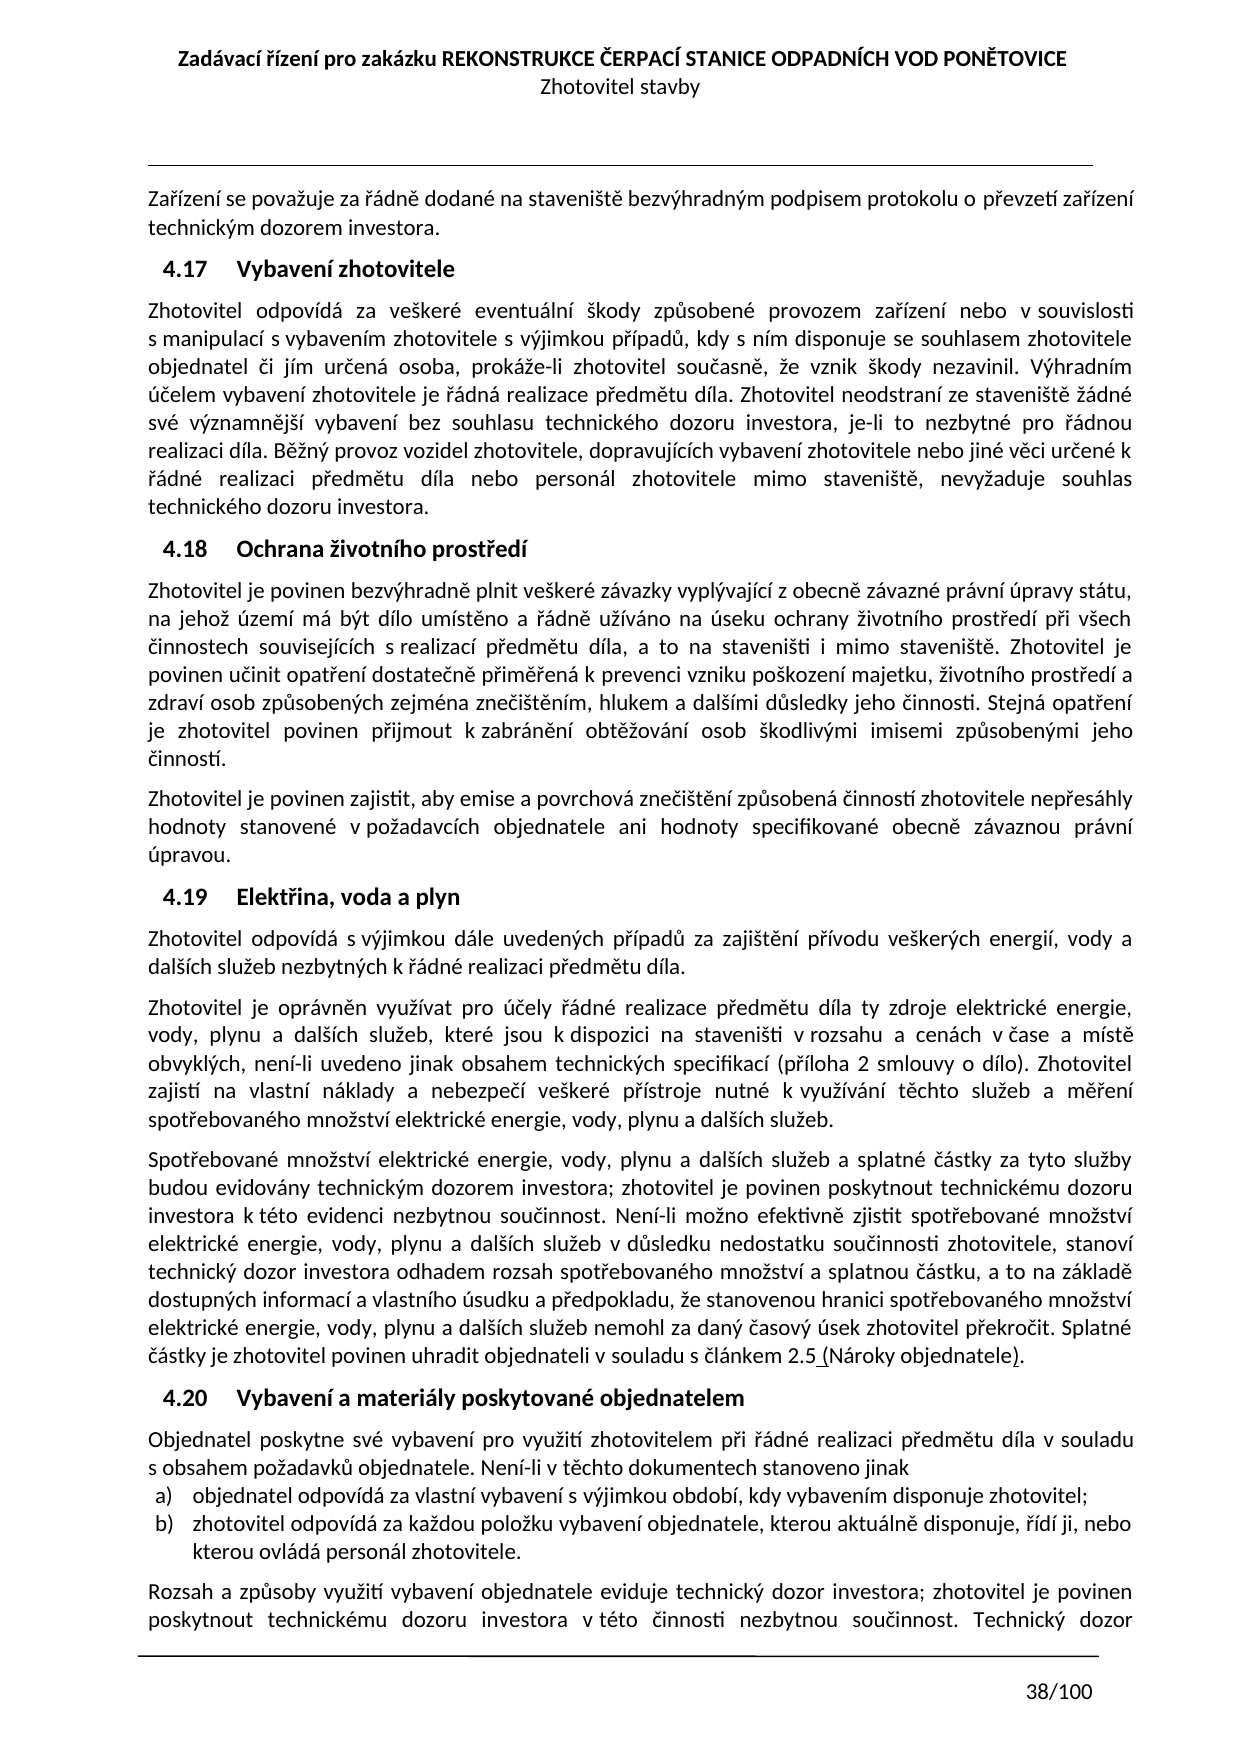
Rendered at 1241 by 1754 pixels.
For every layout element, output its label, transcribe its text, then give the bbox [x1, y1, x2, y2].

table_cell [137, 1413, 1145, 1633]
table_cell Vybavení zhotovitele [137, 241, 1145, 284]
table_cell Ochrana životního prostředí [137, 520, 1145, 563]
table_cell Vybavení a materiály poskytované objednatelem [137, 1369, 1145, 1412]
table_cell Elektřina, voda a plyn [137, 869, 1145, 912]
table_cell Zhotovitel je povinen bezvýhradně plnit veškeré závazky vyplývající z obecně závazné právní úpravy státu, na jehož území má být dílo umístěno a řádně užíváno na úseku ochrany životního prostředí při všech činnostech souvisejících s realizací předmětu díla, a to na staveništi i mimo staveniště. Zhotovitel je povinen učinit opatření dostatečně přiměřená k prevenci vzniku poškození majetku, životního prostředí a zdraví osob způsobených zejména znečištěním, hlukem a dalšími důsledky jeho činnosti. Stejná opatření je zhotovitel povinen přijmout k zabránění obtěžování osob škodlivými imisemi způsobenými jeho činností. Zhotovitel je povinen zajistit, aby emise a povrchová znečištění způsobená činností zhotovitele nepřesáhly hodnoty stanovené v požadavcích objednatele ani hodnoty specifikované obecně závaznou právní úpravou. [137, 563, 1145, 868]
table_cell Zhotovitel odpovídá za veškeré eventuální škody způsobené provozem zařízení nebo v souvislosti s manipulací s vybavením zhotovitele s výjimkou případů, kdy s ním disponuje se souhlasem zhotovitele objednatel či jím určená osoba, prokáže-li zhotovitel současně, že vznik škody nezavinil. Výhradním účelem vybavení zhotovitele je řádná realizace předmětu díla. Zhotovitel neodstraní ze staveniště žádné své významnější vybavení bez souhlasu technického dozoru investora, je-li to nezbytné pro řádnou realizaci díla. Běžný provoz vozidel zhotovitele, dopravujících vybavení zhotovitele nebo jiné věci určené k řádné realizaci předmětu díla nebo personál zhotovitele mimo staveniště, nevyžaduje souhlas technického dozoru investora. [137, 284, 1145, 520]
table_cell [137, 172, 1145, 241]
table_cell Zhotovitel odpovídá s výjimkou dále uvedených případů za zajištění přívodu veškerých energií, vody a dalších služeb nezbytných k řádné realizaci předmětu díla. Zhotovitel je oprávněn využívat pro účely řádné realizace předmětu díla ty zdroje elektrické energie, vody, plynu a dalších služeb, které jsou k dispozici na staveništi v rozsahu a cenách v čase a místě obvyklých, není-li uvedeno jinak obsahem technických specifikací (příloha 2 smlouvy o dílo). Zhotovitel zajistí na vlastní náklady a nebezpečí veškeré přístroje nutné k využívání těchto služeb a měření spotřebovaného množství elektrické energie, vody, plynu a dalších služeb. Spotřebované množství elektrické energie, vody, plynu a dalších služeb a splatné částky za tyto služby budou evidovány technickým dozorem investora; zhotovitel je povinen poskytnout technickému dozoru investora k této evidenci nezbytnou součinnost. Není-li možno efektivně zjistit spotřebované množství elektrické energie, vody, plynu a dalších služeb v důsledku nedostatku součinnosti zhotovitele, stanoví technický dozor investora odhadem rozsah spotřebovaného množství a splatnou částku, a to na základě dostupných informací a vlastního úsudku a předpokladu, že stanovenou hranici spotřebovaného množství elektrické energie, vody, plynu a dalších služeb nemohl za daný časový úsek zhotovitel překročit. Splatné částky je zhotovitel povinen uhradit objednateli v souladu s článkem 2.5 (Nároky objednatele). [137, 912, 1145, 1369]
